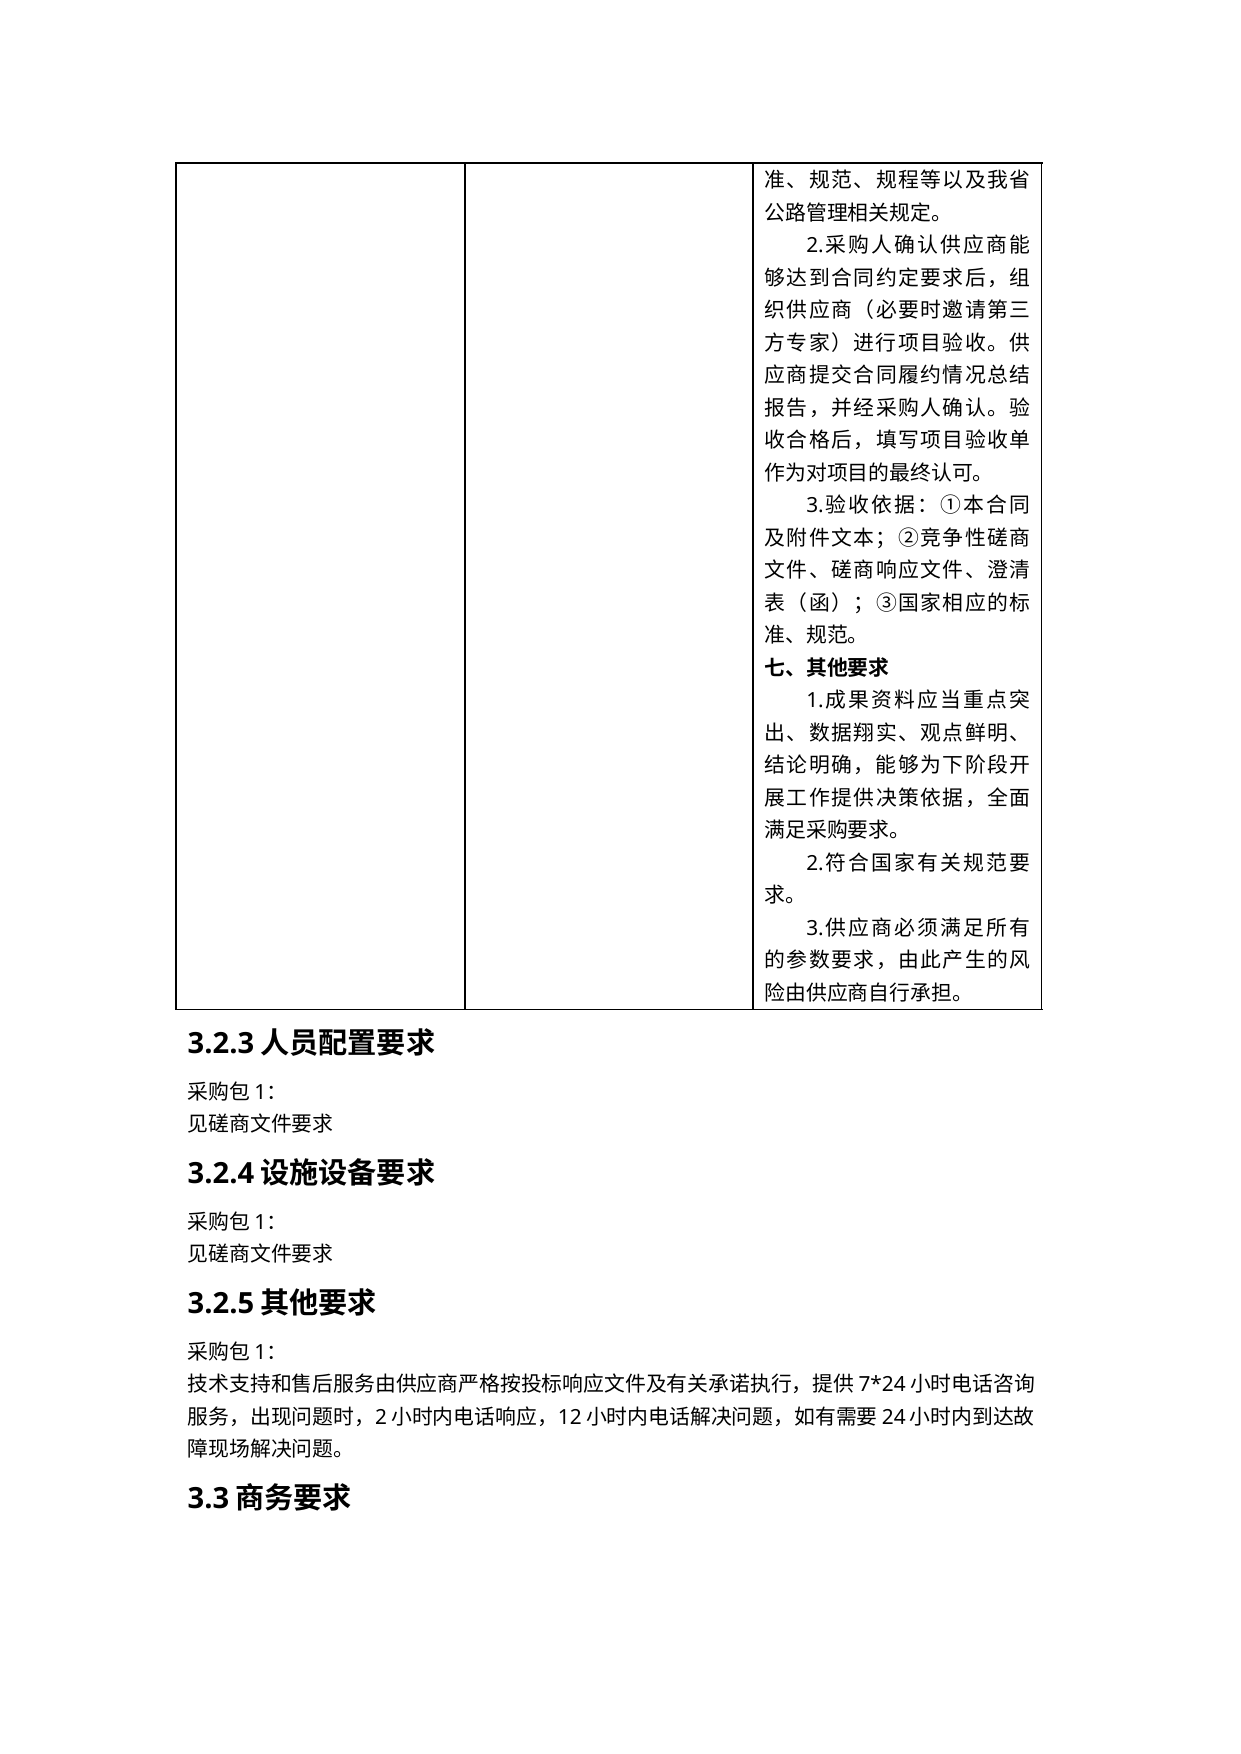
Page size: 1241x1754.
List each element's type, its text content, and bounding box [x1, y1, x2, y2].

text 3.3商务要求 [187, 1465, 1053, 1530]
text 采购包1： [187, 1335, 1053, 1368]
text 采购包1： [187, 1075, 1053, 1108]
text 见磋商文件要求 [187, 1108, 1053, 1140]
text 3.2.3人员配置要求 [187, 1010, 1053, 1075]
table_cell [754, 164, 1041, 1008]
text 3.2.4设施设备要求 [187, 1140, 1053, 1205]
table_cell [466, 164, 752, 1008]
text 采购包1： [187, 1205, 1053, 1238]
text 3.2.5其他要求 [187, 1270, 1053, 1335]
text 技术支持和售后服务由供应商严格按投标响应文件及有关承诺执行，提供7*24小时电话咨询服务，出现问题时，2小时内电话响应，12小时内电话解决问题，如有需要24小时内到达故障现场解决问题。 [187, 1368, 1053, 1465]
text 见磋商文件要求 [187, 1238, 1053, 1270]
table_cell 1 [177, 164, 464, 1008]
